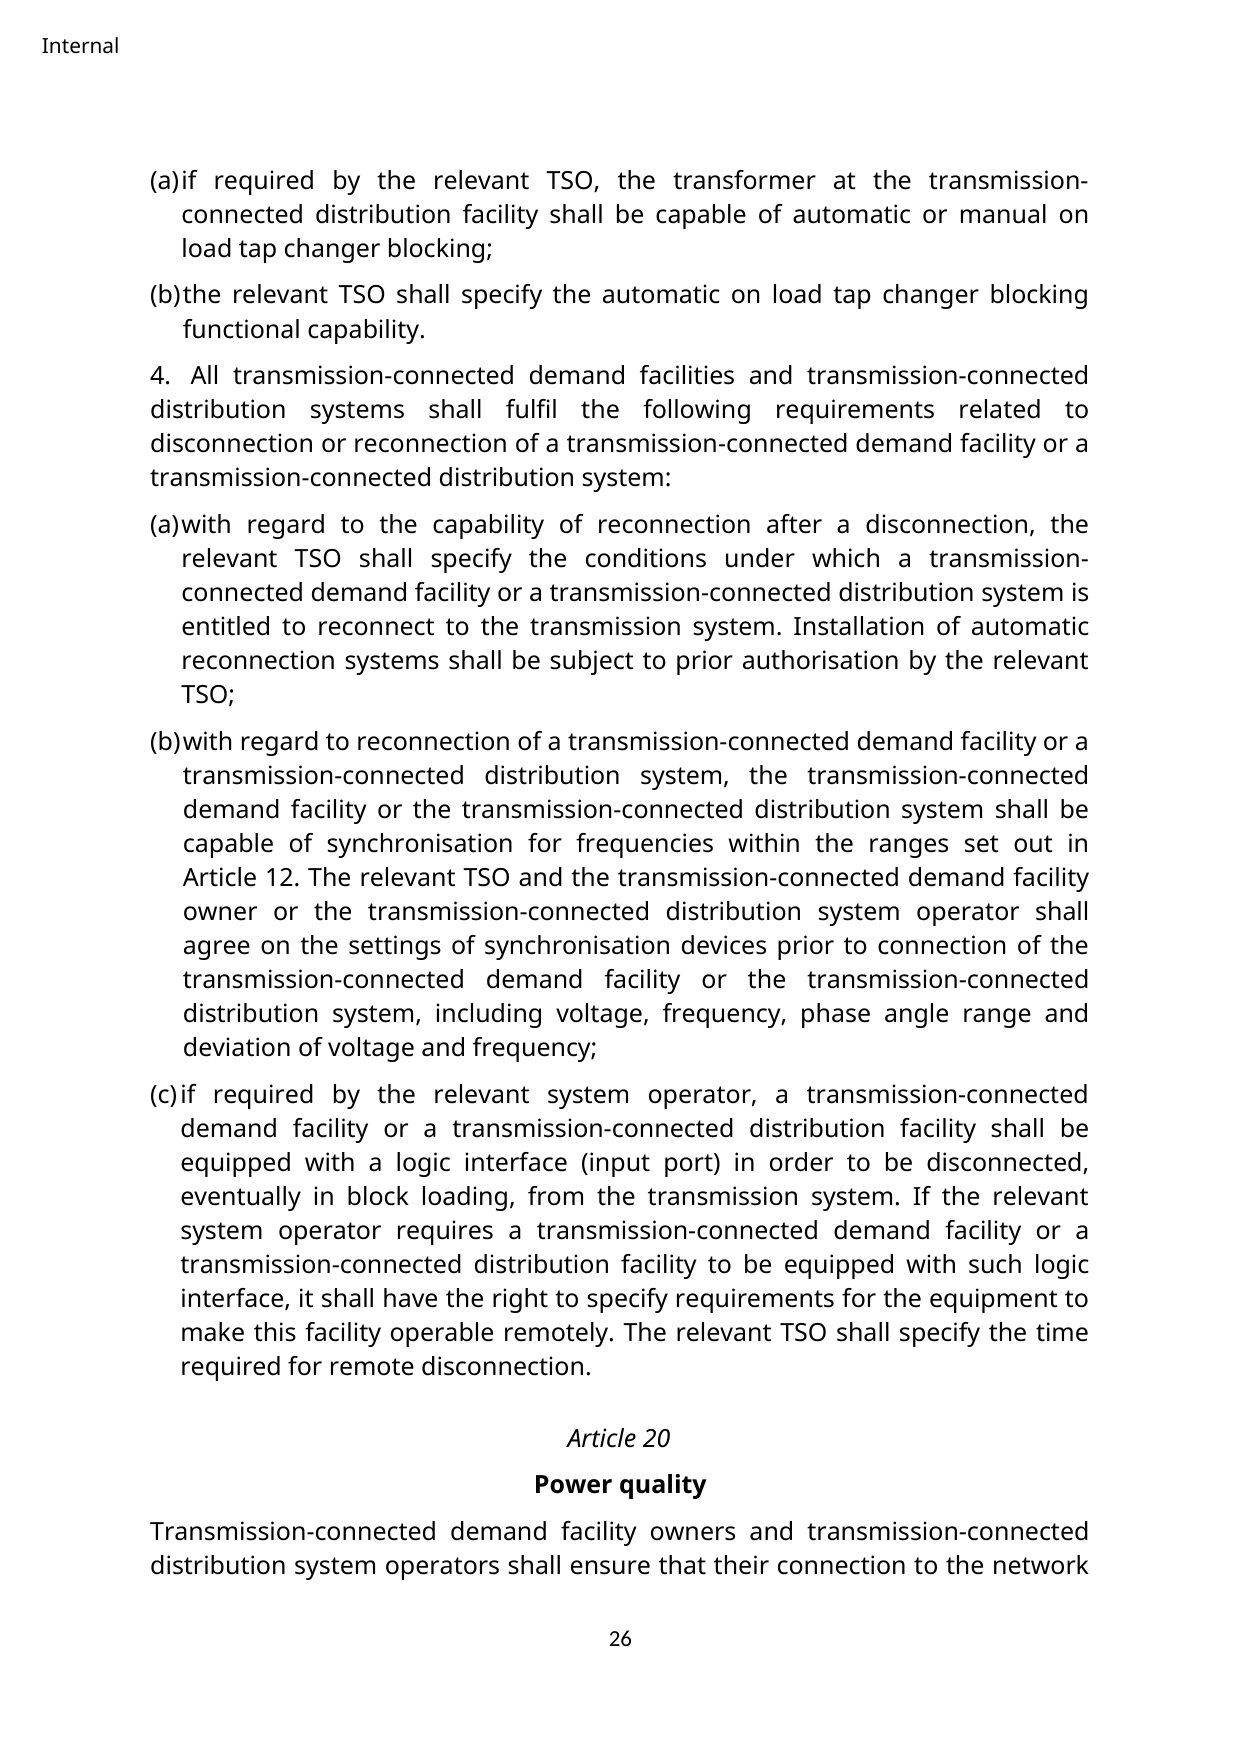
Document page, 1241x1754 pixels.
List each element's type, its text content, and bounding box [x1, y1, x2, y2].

table_header (b) [150, 265, 183, 345]
text 4. All transmission-connected demand facilities and transmission-connected distribution systems shall fulfil the following requirements related to disconnection or reconnection of a transmission-connected demand facility or a transmission-connected distribution system: [150, 358, 1090, 494]
table_header if required by the relevant system operator, a transmission-connected demand facility or a transmission-connected distribution facility shall be equipped with a logic interface (input port) in order to be disconnected, eventually in block loading, from the transmission system. If the relevant system operator requires a transmission-connected demand facility or a transmission-connected distribution facility to be equipped with such logic interface, it shall have the right to specify requirements for the equipment to make this facility operable remotely. The relevant TSO shall specify the time required for remote disconnection. [180, 1064, 1090, 1383]
table_header the relevant TSO shall specify the automatic on load tap changer blocking functional capability. [183, 265, 1090, 345]
table_header with regard to the capability of reconnection after a disconnection, the relevant TSO shall specify the conditions under which a transmission-connected demand facility or a transmission-connected distribution system is entitled to reconnect to the transmission system. Installation of automatic reconnection systems shall be subject to prior authorisation by the relevant TSO; [181, 494, 1090, 711]
text Power quality [150, 1467, 1090, 1501]
table_header (c) [150, 1064, 180, 1383]
text Article 20 [150, 1421, 1090, 1455]
table_header with regard to reconnection of a transmission-connected demand facility or a transmission-connected distribution system, the transmission-connected demand facility or the transmission-connected distribution system shall be capable of synchronisation for frequencies within the ranges set out in Article 12. The relevant TSO and the transmission-connected demand facility owner or the transmission-connected distribution system operator shall agree on the settings of synchronisation devices prior to connection of the transmission-connected demand facility or the transmission-connected distribution system, including voltage, frequency, phase angle range and deviation of voltage and frequency; [183, 711, 1090, 1064]
table_header (a) [150, 150, 181, 265]
table_header if required by the relevant TSO, the transformer at the transmission-connected distribution facility shall be capable of automatic or manual on load tap changer blocking; [181, 150, 1090, 265]
table_header (a) [150, 494, 181, 711]
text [150, 1514, 1090, 1582]
table_header (b) [150, 711, 183, 1064]
